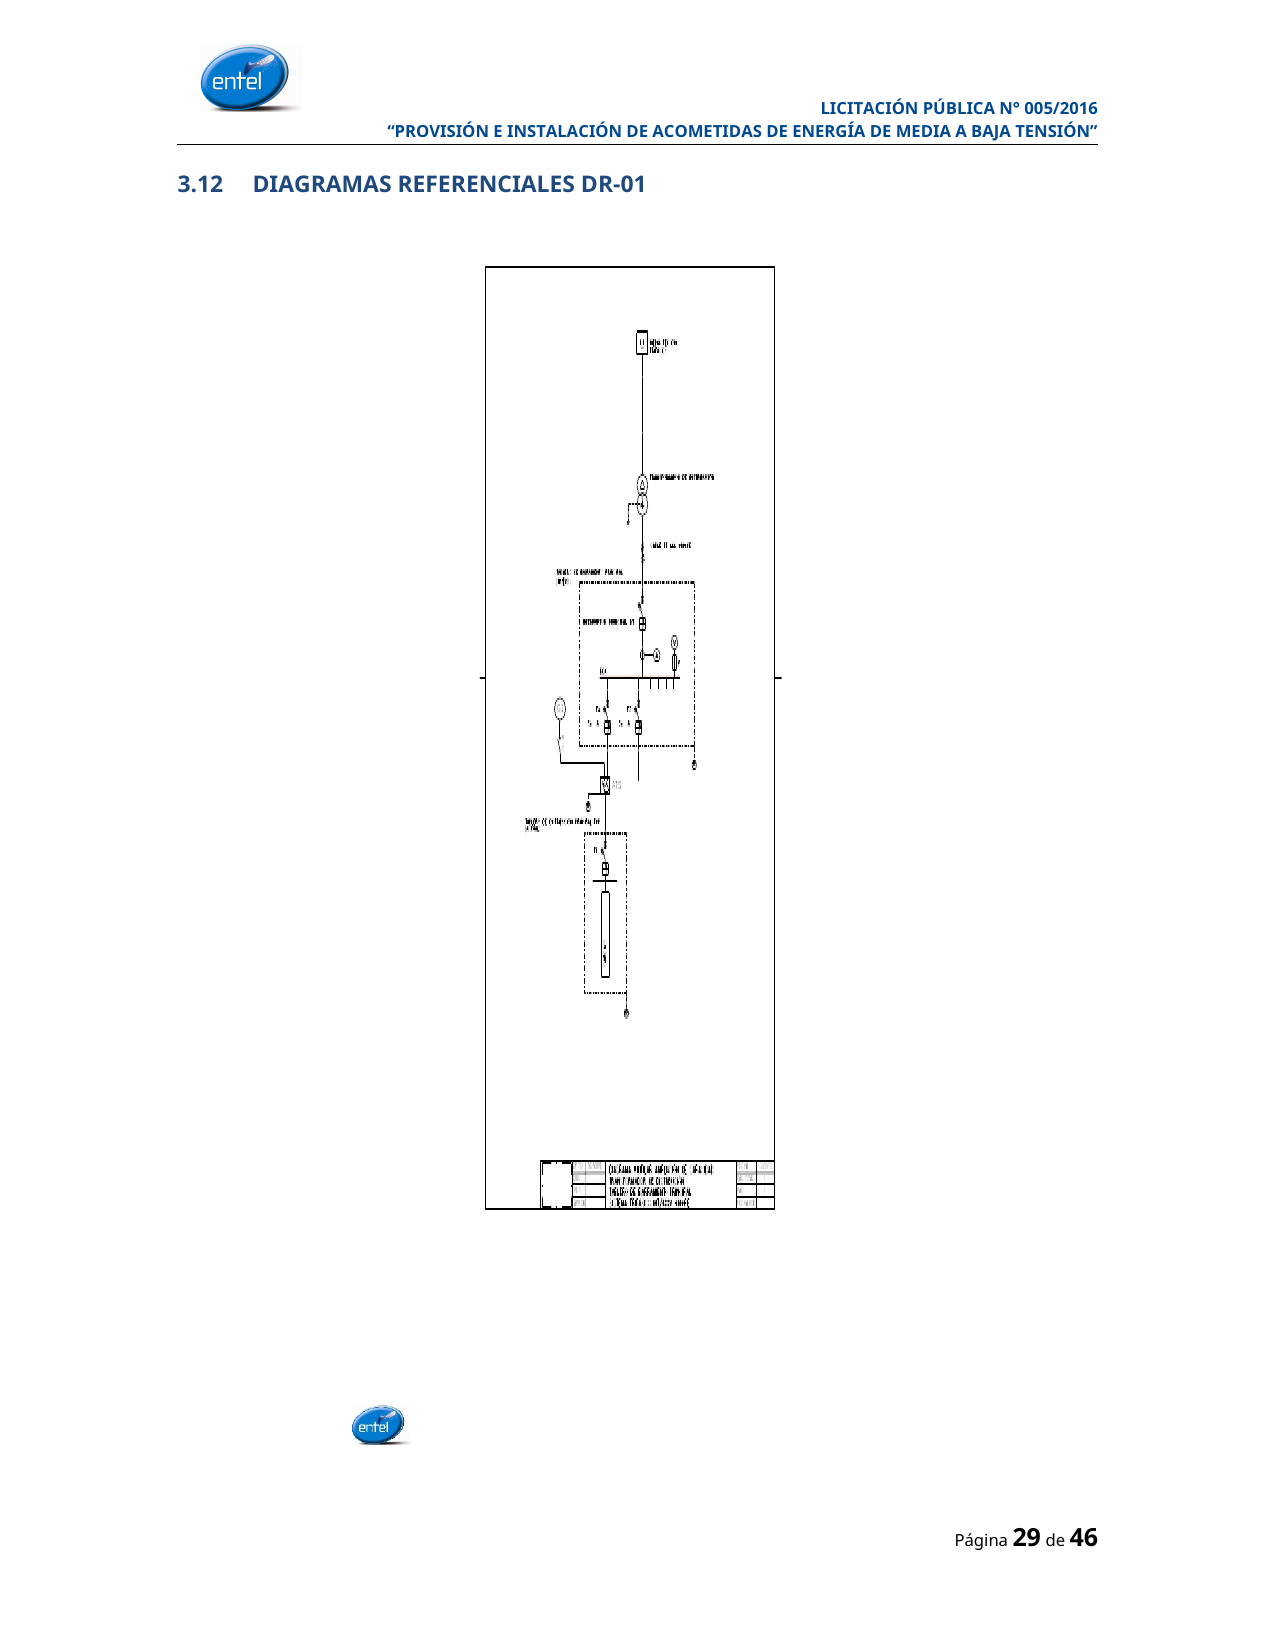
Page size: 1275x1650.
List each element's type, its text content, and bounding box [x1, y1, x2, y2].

picture [351, 1404, 412, 1445]
list DIAGRAMAS REFERENCIALES DR-01 [177, 168, 1098, 199]
picture [200, 43, 302, 112]
